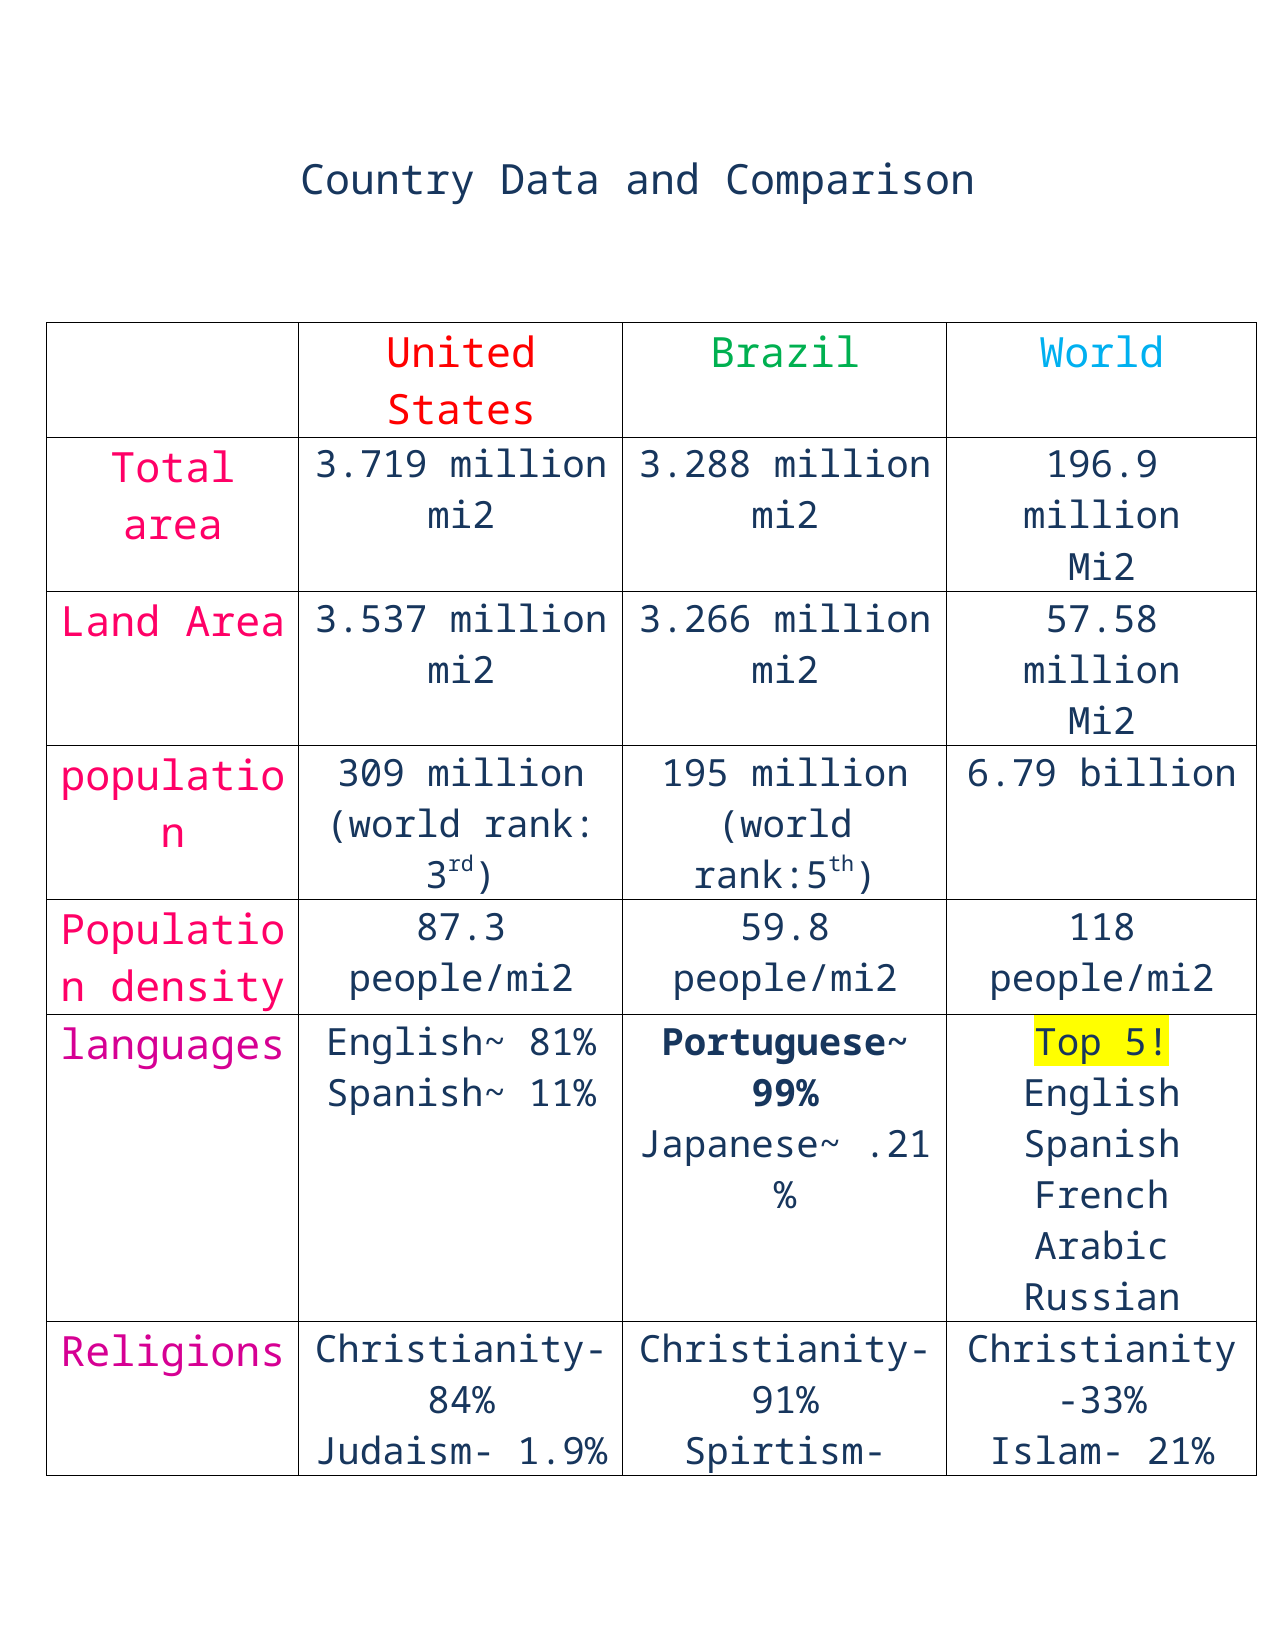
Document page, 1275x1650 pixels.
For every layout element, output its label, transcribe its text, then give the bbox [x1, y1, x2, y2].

table_header United States [299, 323, 622, 437]
table_cell Population density [47, 900, 298, 1014]
table_cell 3.719 million mi2 [299, 438, 622, 591]
table_cell 309 million (world rank: 3rd) [299, 746, 622, 899]
table_header World [947, 323, 1256, 437]
table_cell 3.266 million mi2 [623, 592, 946, 745]
table_cell 195 million (world rank:5th) [623, 746, 946, 899]
table_cell 6.79 billion [947, 746, 1256, 899]
table_cell 87.3 people/mi2 [299, 900, 622, 1014]
table_cell Land Area [47, 592, 298, 745]
table_cell 57.58 million Mi2 [947, 592, 1256, 745]
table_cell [299, 1322, 622, 1475]
table_cell 3.288 million mi2 [623, 438, 946, 591]
table_cell 59.8 people/mi2 [623, 900, 946, 1014]
table_cell population [47, 746, 298, 899]
table_cell Portuguese~ 99% Japanese~ .21% [623, 1015, 946, 1321]
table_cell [947, 1322, 1256, 1475]
table_cell 3.537 million mi2 [299, 592, 622, 745]
table_header Brazil [623, 323, 946, 437]
table_cell English~ 81% Spanish~ 11% [299, 1015, 622, 1321]
table_header [47, 323, 298, 437]
table_cell Total area [47, 438, 298, 591]
table_cell 118 people/mi2 [947, 900, 1256, 1014]
table_cell Top 5! English Spanish French Arabic Russian [947, 1015, 1256, 1321]
text Country Data and Comparison [150, 150, 1125, 207]
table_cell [623, 1322, 946, 1475]
table_cell languages [47, 1015, 298, 1321]
table_cell Religions [47, 1322, 298, 1475]
table_cell 196.9 million Mi2 [947, 438, 1256, 591]
